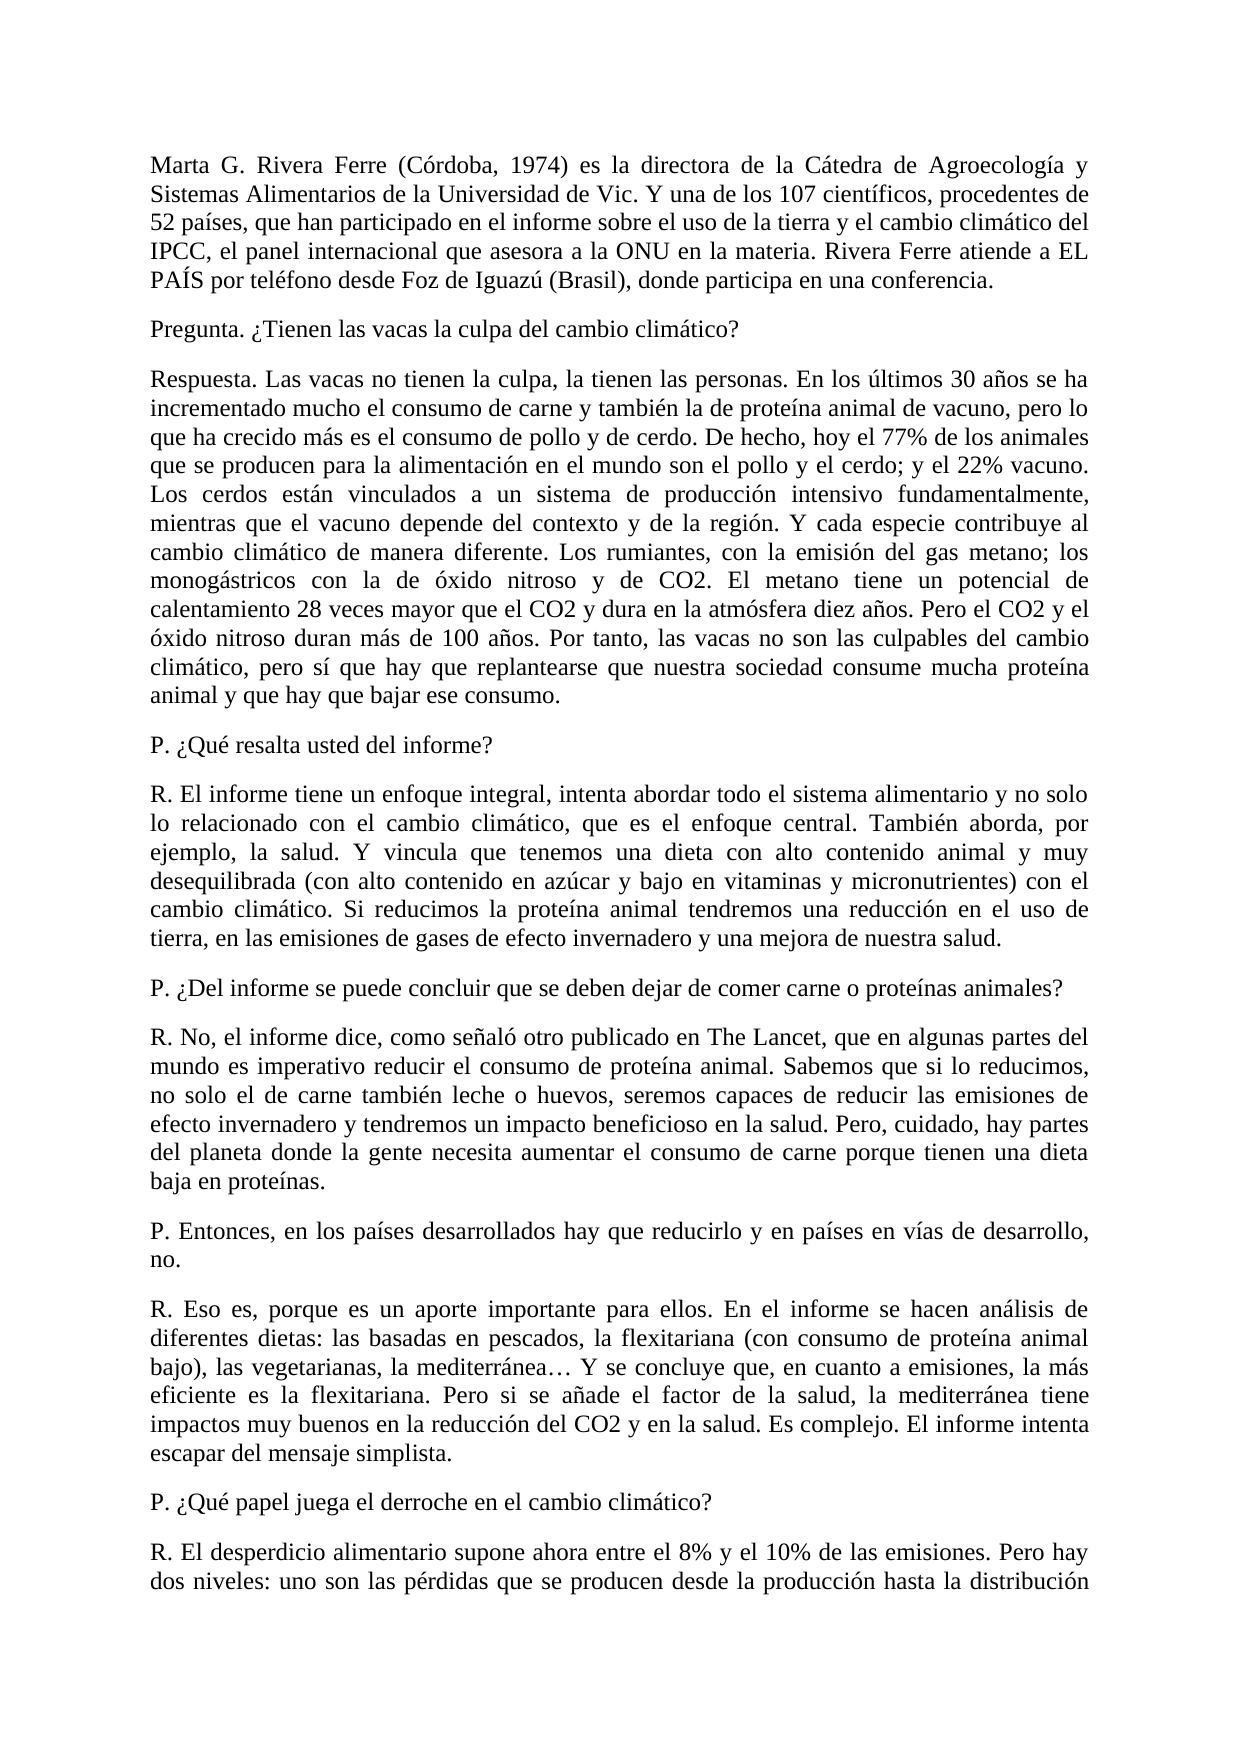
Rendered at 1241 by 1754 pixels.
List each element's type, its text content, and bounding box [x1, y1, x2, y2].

text R. No, el informe dice, como señaló otro publicado en The Lancet, que en algunas partes del mundo es imperativo reducir el consumo de proteína animal. Sabemos que si lo reducimos, no solo el de carne también leche o huevos, seremos capaces de reducir las emisiones de efecto invernadero y tendremos un impacto beneficioso en la salud. Pero, cuidado, hay partes del planeta donde la gente necesita aumentar el consumo de carne porque tienen una dieta baja en proteínas. [150, 1022, 1090, 1195]
text P. ¿Del informe se puede concluir que se deben dejar de comer carne o proteínas animales? [150, 973, 1090, 1002]
text R. Eso es, porque es un aporte importante para ellos. En el informe se hacen análisis de diferentes dietas: las basadas en pescados, la flexitariana (con consumo de proteína animal bajo), las vegetarianas, la mediterránea… Y se concluye que, en cuanto a emisiones, la más eficiente es la flexitariana. Pero si se añade el factor de la salud, la mediterránea tiene impactos muy buenos en la reducción del CO2 y en la salud. Es complejo. El informe intenta escapar del mensaje simplista. [150, 1294, 1090, 1467]
text P. Entonces, en los países desarrollados hay que reducirlo y en países en vías de desarrollo, no. [150, 1216, 1090, 1273]
text Respuesta. Las vacas no tienen la culpa, la tienen las personas. En los últimos 30 años se ha incrementado mucho el consumo de carne y también la de proteína animal de vacuno, pero lo que ha crecido más es el consumo de pollo y de cerdo. De hecho, hoy el 77% de los animales que se producen para la alimentación en el mundo son el pollo y el cerdo; y el 22% vacuno. Los cerdos están vinculados a un sistema de producción intensivo fundamentalmente, mientras que el vacuno depende del contexto y de la región. Y cada especie contribuye al cambio climático de manera diferente. Los rumiantes, con la emisión del gas metano; los monogástricos con la de óxido nitroso y de CO2. El metano tiene un potencial de calentamiento 28 veces mayor que el CO2 y dura en la atmósfera diez años. Pero el CO2 y el óxido nitroso duran más de 100 años. Por tanto, las vacas no son las culpables del cambio climático, pero sí que hay que replantearse que nuestra sociedad consume mucha proteína animal y que hay que bajar ese consumo. [150, 364, 1090, 709]
text P. ¿Qué resalta usted del informe? [150, 730, 1090, 759]
text P. ¿Qué papel juega el derroche en el cambio climático? [150, 1487, 1090, 1516]
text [150, 1537, 1090, 1594]
text R. El informe tiene un enfoque integral, intenta abordar todo el sistema alimentario y no solo lo relacionado con el cambio climático, que es el enfoque central. También aborda, por ejemplo, la salud. Y vincula que tenemos una dieta con alto contenido animal y muy desequilibrada (con alto contenido en azúcar y bajo en vitaminas y micronutrientes) con el cambio climático. Si reducimos la proteína animal tendremos una reducción en el uso de tierra, en las emisiones de gases de efecto invernadero y una mejora de nuestra salud. [150, 779, 1090, 952]
text Marta G. Rivera Ferre (Córdoba, 1974) es la directora de la Cátedra de Agroecología y Sistemas Alimentarios de la Universidad de Vic. Y una de los 107 científicos, procedentes de 52 países, que han participado en el informe sobre el uso de la tierra y el cambio climático del IPCC, el panel internacional que asesora a la ONU en la materia. Rivera Ferre atiende a EL PAÍS por teléfono desde Foz de Iguazú (Brasil), donde participa en una conferencia. [150, 150, 1090, 294]
text Pregunta. ¿Tienen las vacas la culpa del cambio climático? [150, 314, 1090, 343]
